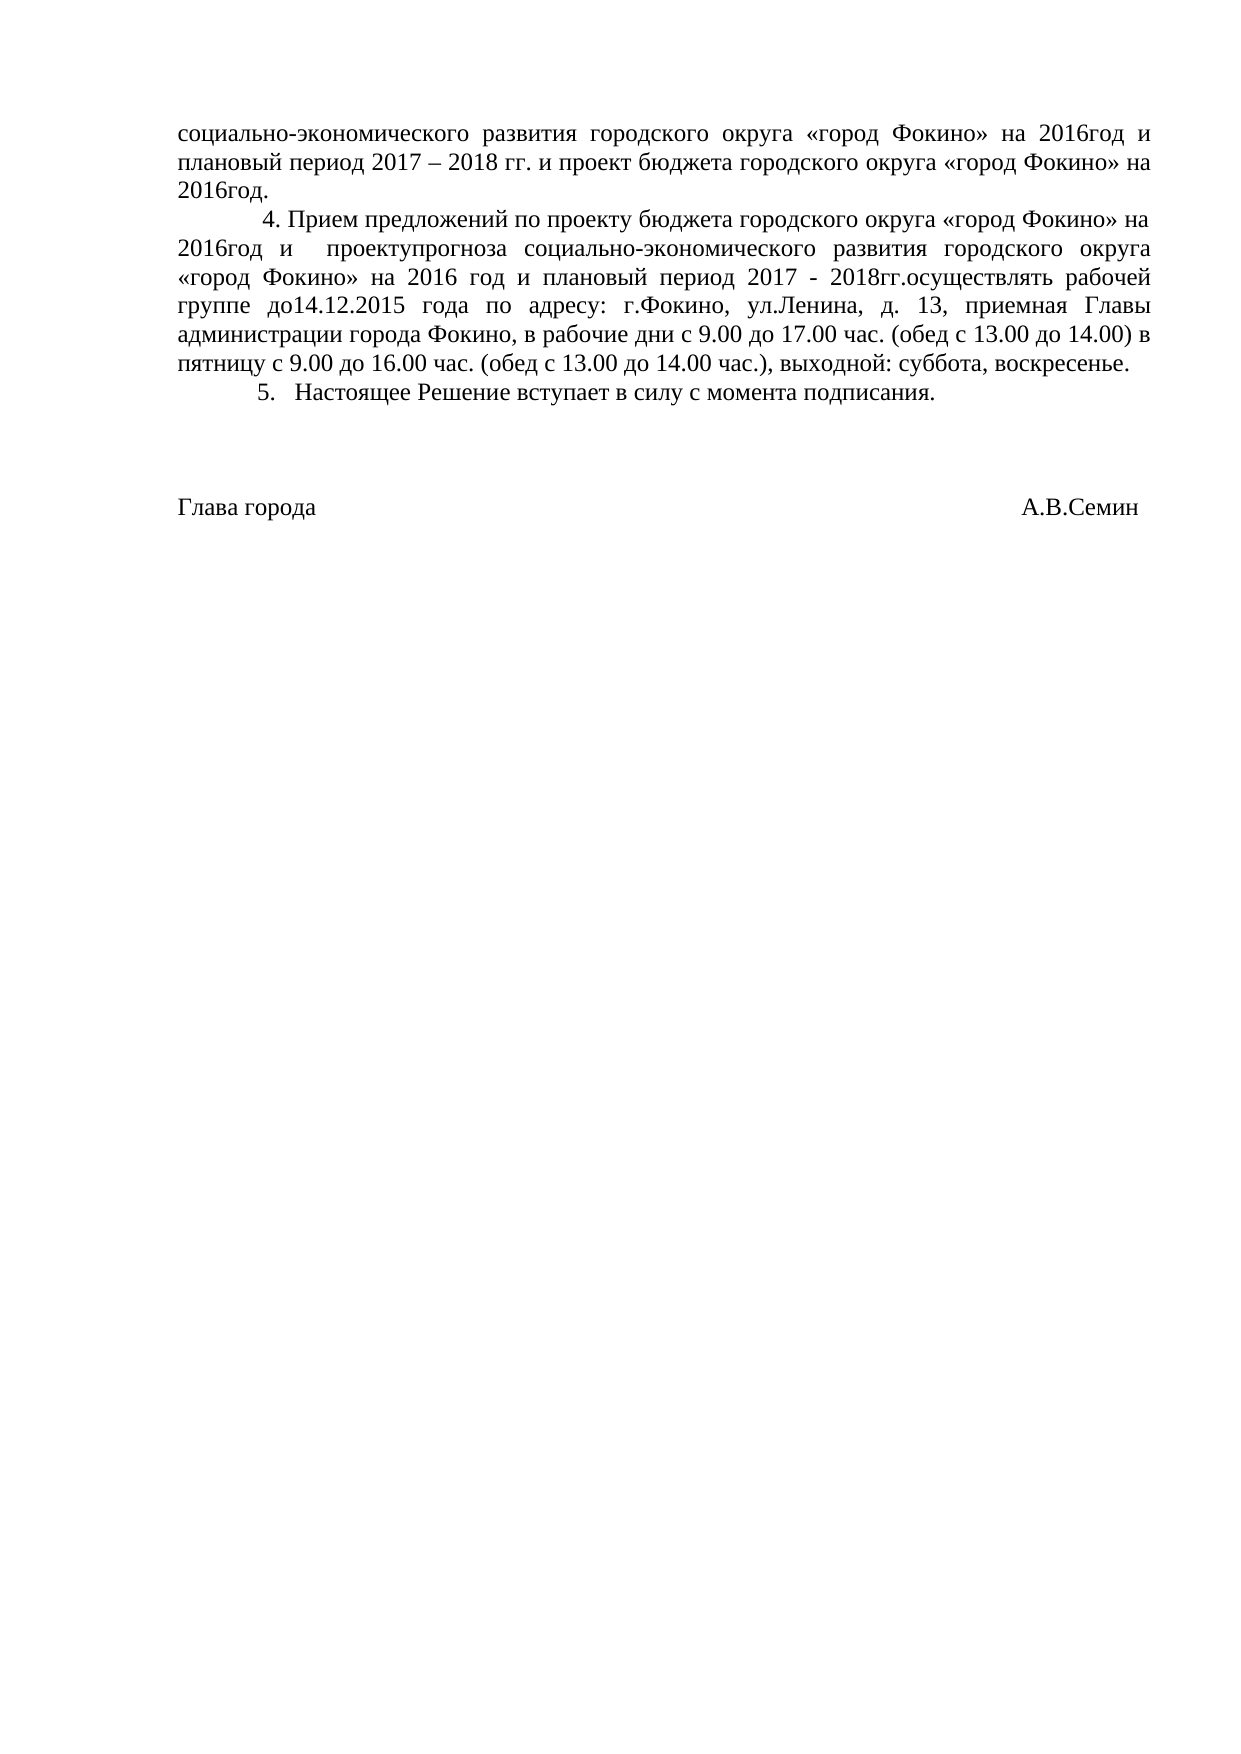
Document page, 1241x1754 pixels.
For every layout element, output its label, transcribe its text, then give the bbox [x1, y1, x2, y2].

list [177, 118, 1152, 204]
text Глава города А.В.Семин [121, 492, 1152, 521]
list Настоящее Решение вступает в силу с момента подписания. [257, 377, 1152, 406]
list 4. Прием предложений по проекту бюджета городского округа «город Фокино» на 2016год и проектупрогноза социально-экономического развития городского округа «город Фокино» на 2016 год и плановый период 2017 - 2018гг.осуществлять рабочей группе до14.12.2015 года по адресу: г.Фокино, ул.Ленина, д. 13, приемная Главы администрации города Фокино, в рабочие дни с 9.00 до 17.00 час. (обед с 13.00 до 14.00) в пятницу с 9.00 до 16.00 час. (обед с 13.00 до 14.00 час.), выходной: суббота, воскресенье. [177, 204, 1152, 377]
